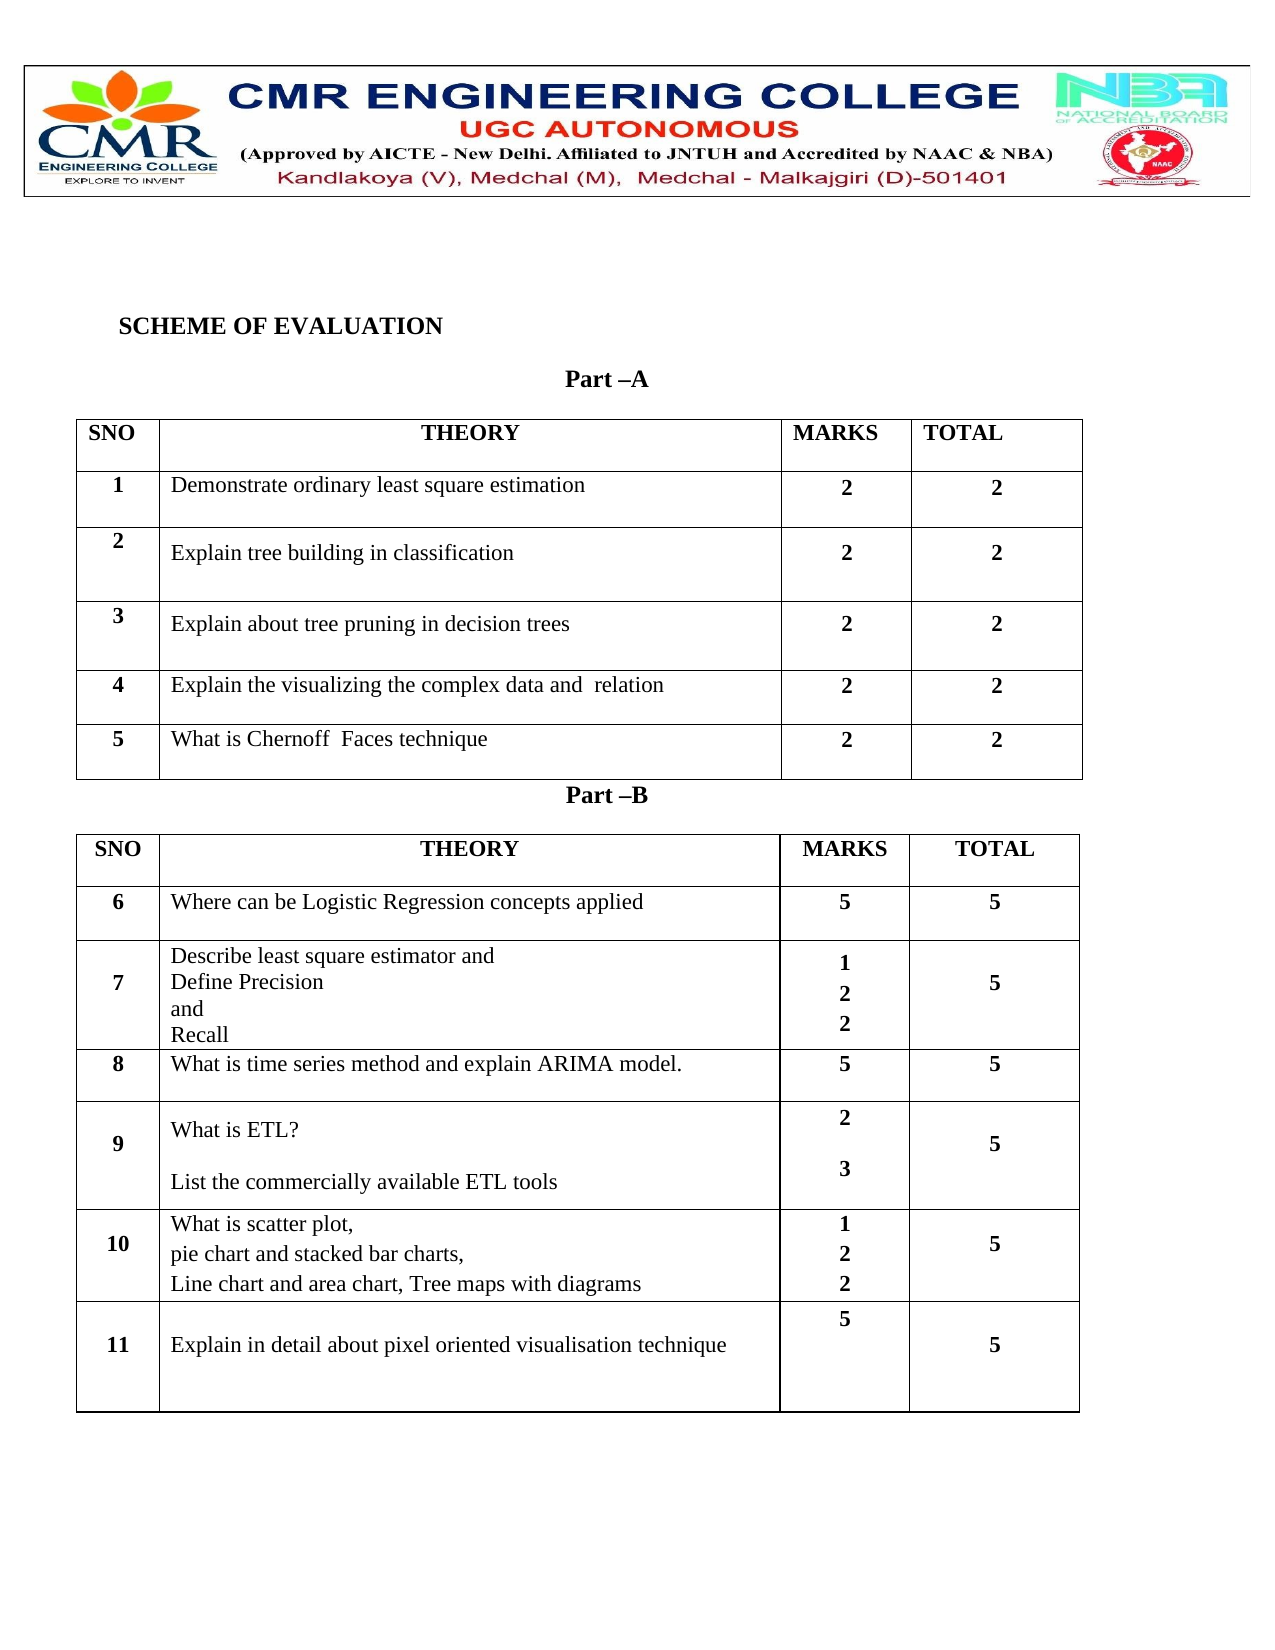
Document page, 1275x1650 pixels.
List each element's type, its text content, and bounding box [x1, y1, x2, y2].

table_cell Explain the visualizing the complex data and relation [160, 671, 781, 724]
table_cell 1 2 2 [781, 1210, 909, 1301]
table_cell 2 [782, 602, 911, 670]
table_cell 1 [77, 472, 159, 527]
table_cell 7 [77, 941, 159, 1048]
table_header SNO [77, 420, 159, 471]
table_cell 2 [782, 671, 911, 724]
table_cell What is time series method and explain ARIMA model. [160, 1050, 779, 1101]
table_cell 5 [781, 1302, 909, 1411]
table_cell Demonstrate ordinary least square estimation [160, 472, 781, 527]
table_cell 2 [912, 671, 1082, 724]
table_cell 1 2 2 [781, 941, 909, 1048]
table_cell 10 [77, 1210, 159, 1301]
table_cell 2 [782, 472, 911, 527]
table_cell 5 [910, 1302, 1079, 1411]
table_header THEORY [160, 835, 779, 886]
text Part –A [89, 364, 1125, 393]
table_cell 3 [77, 602, 159, 670]
table_cell 5 [910, 887, 1079, 940]
table_cell What is scatter plot, pie chart and stacked bar charts, Line chart and area chart, Tree maps with diagrams [160, 1210, 779, 1301]
table_cell 5 [910, 941, 1079, 1048]
table_cell 5 [781, 1050, 909, 1101]
table_cell 2 [912, 472, 1082, 527]
table_cell 5 [781, 887, 909, 940]
table_cell What is Chernoff Faces technique [160, 725, 781, 779]
table_cell 2 [912, 602, 1082, 670]
table_cell Explain tree building in classification [160, 528, 781, 601]
table_cell 9 [77, 1102, 159, 1209]
table_cell 5 [910, 1050, 1079, 1101]
table_cell Describe least square estimator and Define Precision and Recall [160, 941, 779, 1048]
table_cell 4 [77, 671, 159, 724]
table_cell 5 [910, 1210, 1079, 1301]
table_header MARKS [781, 835, 909, 886]
table_cell 2 3 [781, 1102, 909, 1209]
table_header TOTAL [910, 835, 1079, 886]
table_cell 2 [912, 725, 1082, 779]
table_cell 8 [77, 1050, 159, 1101]
table_header SNO [77, 835, 159, 886]
table_header THEORY [160, 420, 781, 471]
table_header MARKS [782, 420, 911, 471]
table_cell Explain about tree pruning in decision trees [160, 602, 781, 670]
table_cell 2 [912, 528, 1082, 601]
table_cell 2 [782, 528, 911, 601]
table_cell 6 [77, 887, 159, 940]
table_header TOTAL [912, 420, 1082, 471]
text SCHEME OF EVALUATION [118, 311, 1125, 339]
table_cell 5 [910, 1102, 1079, 1209]
table_cell 2 [77, 528, 159, 601]
picture [23, 65, 1250, 197]
table_cell 11 [77, 1302, 159, 1411]
table_cell 2 [782, 725, 911, 779]
table_cell What is ETL? List the commercially available ETL tools [160, 1102, 779, 1209]
table_cell 5 [77, 725, 159, 779]
text Part –B [89, 780, 1125, 808]
table_cell Where can be Logistic Regression concepts applied [160, 887, 779, 940]
table_cell Explain in detail about pixel oriented visualisation technique [160, 1302, 779, 1411]
